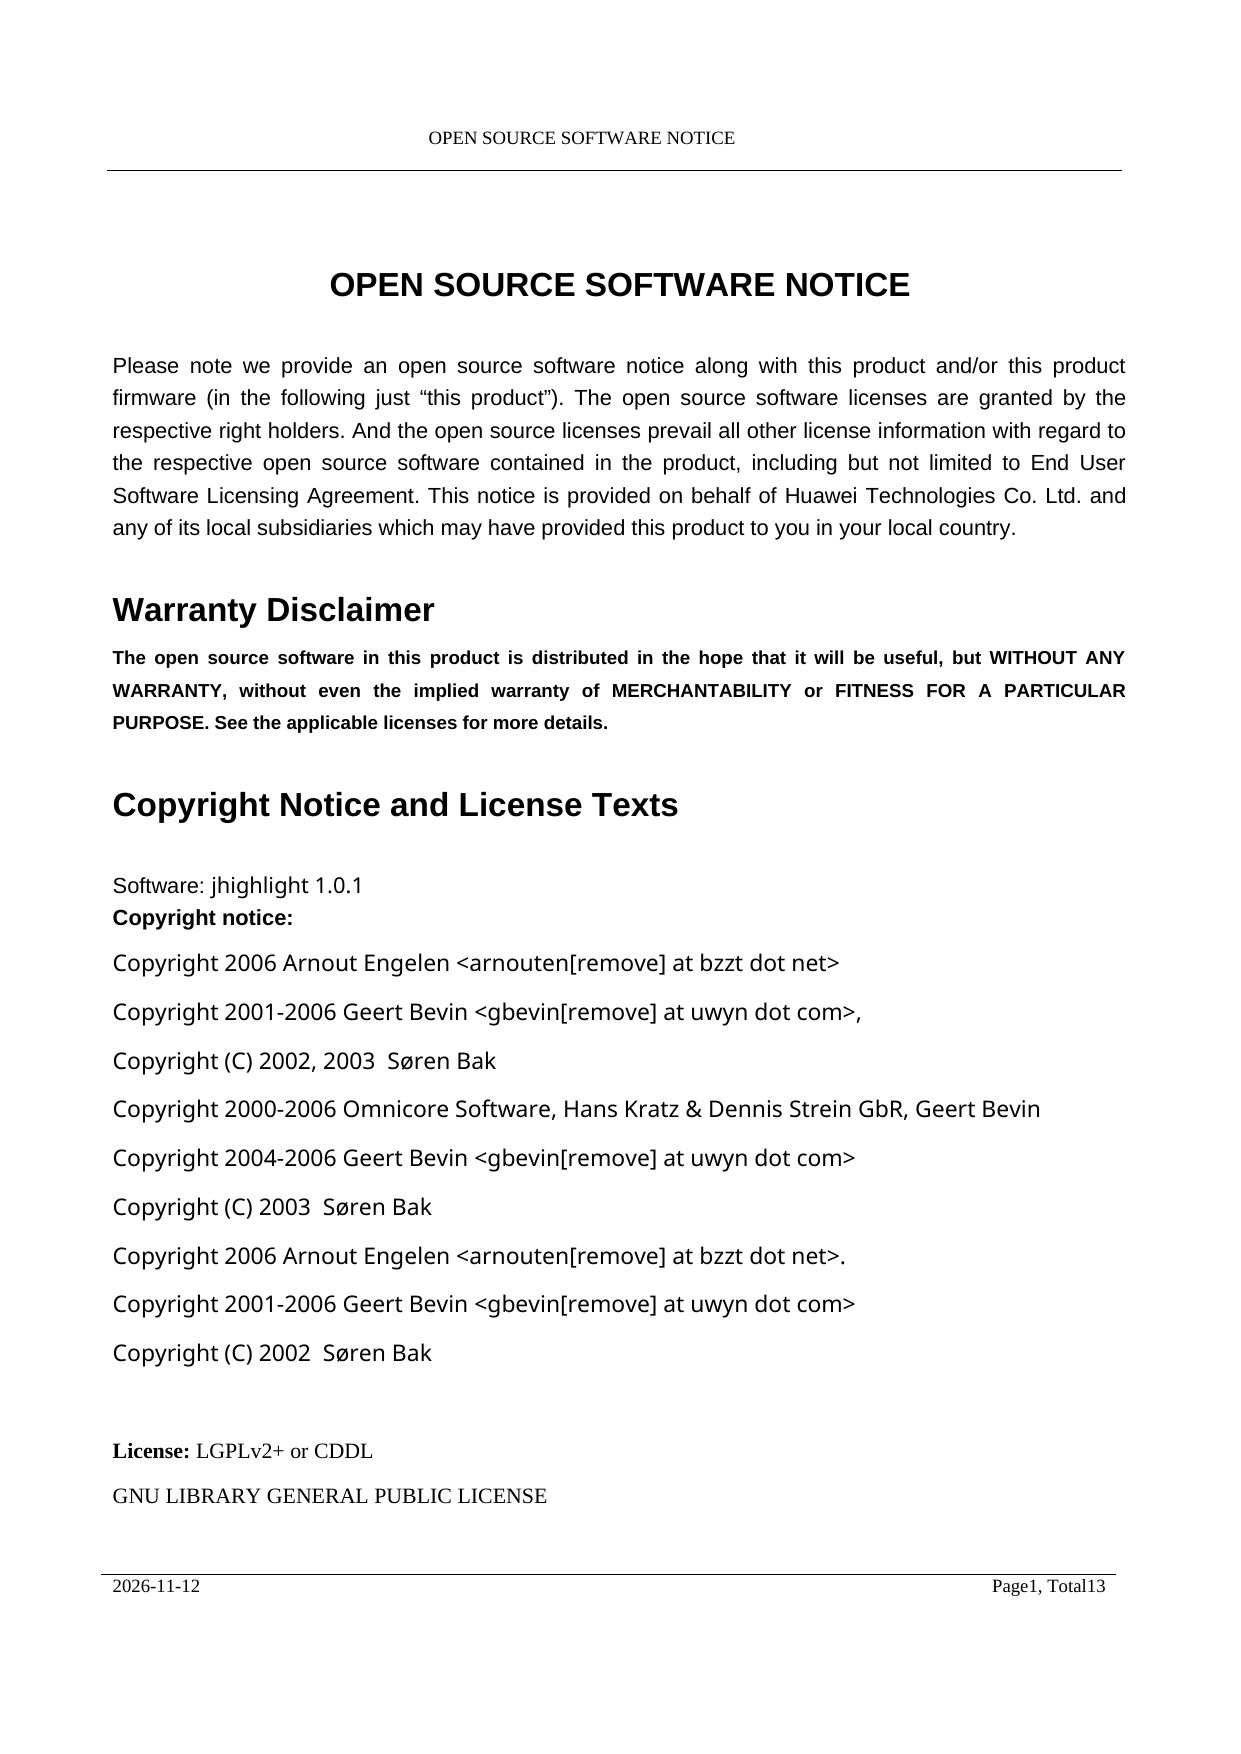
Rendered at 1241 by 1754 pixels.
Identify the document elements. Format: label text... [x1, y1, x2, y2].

text License: LGPLv2+ or CDDL [112, 1434, 1128, 1467]
text Copyright 2006 Arnout Engelen <arnouten[remove] at bzzt dot net> Copyright 2001-2006 Geert Bevin <gbevin[remove] at uwyn dot com>, Copyright (C) 2002, 2003 Søren Bak Copyright 2000-2006 Omnicore Software, Hans Kratz & Dennis Strein GbR, Geert Bevin Copyright 2004-2006 Geert Bevin <gbevin[remove] at uwyn dot com> Copyright (C) 2003 Søren Bak Copyright 2006 Arnout Engelen <arnouten[remove] at bzzt dot net>. Copyright 2001-2006 Geert Bevin <gbevin[remove] at uwyn dot com> Copyright (C) 2002 Søren Bak [112, 947, 1128, 1418]
text OPEN SOURCE SOFTWARE NOTICE [112, 251, 1128, 316]
text Please note we provide an open source software notice along with this product and/or this product firmware (in the following just “this product”). The open source software licenses are granted by the respective right holders. And the open source licenses prevail all other license information with regard to the respective open source software contained in the product, including but not limited to End User Software Licensing Agreement. This notice is provided on behalf of Huawei Technologies Co. Ltd. and any of its local subsidiaries which may have provided this product to you in your local country. [112, 349, 1128, 544]
text The open source software in this product is distributed in the hope that it will be useful, but WITHOUT ANY WARRANTY, without even the implied warranty of MERCHANTABILITY or FITNESS FOR A PARTICULAR PURPOSE. See the applicable licenses for more details. [112, 641, 1128, 739]
text Copyright notice: [112, 901, 1128, 934]
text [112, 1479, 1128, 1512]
text Warranty Disclaimer [112, 576, 1128, 641]
text Copyright Notice and License Texts [112, 771, 1128, 836]
text Software: jhighlight 1.0.1 [112, 869, 1128, 901]
